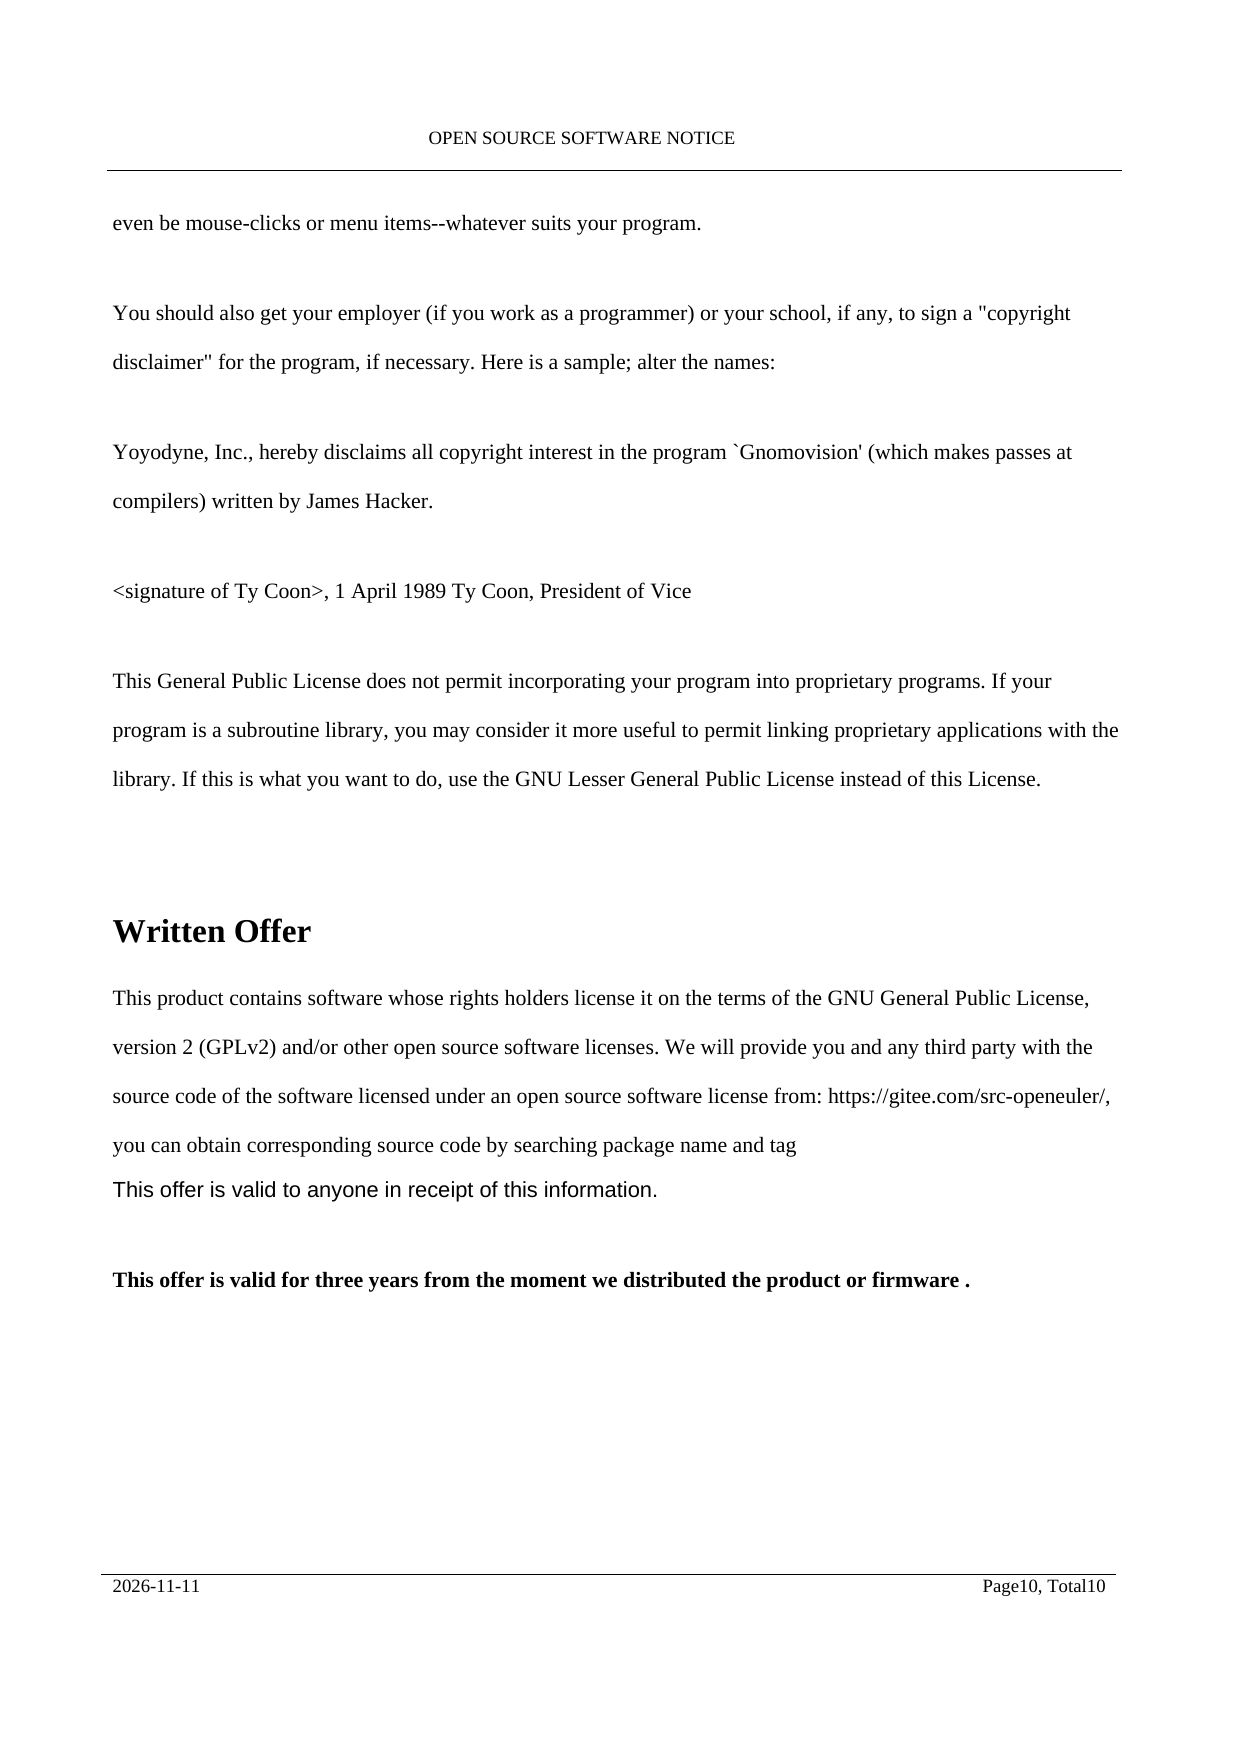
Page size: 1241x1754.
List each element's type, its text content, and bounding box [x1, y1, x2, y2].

text You should also get your employer (if you work as a programmer) or your school, if any, to sign a "copyright disclaimer" for the program, if necessary. Here is a sample; alter the names: [112, 297, 1128, 378]
text <signature of Ty Coon>, 1 April 1989 Ty Coon, President of Vice [112, 574, 1128, 607]
text This General Public License does not permit incorporating your program into proprietary programs. If your program is a subroutine library, you may consider it more useful to permit linking proprietary applications with the library. If this is what you want to do, use the GNU Lesser General Public License instead of this License. [112, 665, 1128, 795]
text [112, 206, 1128, 239]
text This offer is valid for three years from the moment we distributed the product or firmware . [112, 1263, 1128, 1296]
text This offer is valid to anyone in receipt of this information. [112, 1173, 1128, 1206]
text This product contains software whose rights holders license it on the terms of the GNU General Public License, version 2 (GPLv2) and/or other open source software licenses. We will provide you and any third party with the source code of the software licensed under an open source software license from: https://gitee.com/src-openeuler/, you can obtain corresponding source code by searching package name and tag [112, 982, 1128, 1160]
text Yoyodyne, Inc., hereby disclaims all copyright interest in the program `Gnomovision' (which makes passes at compilers) written by James Hacker. [112, 436, 1128, 517]
text Written Offer [112, 897, 1128, 962]
